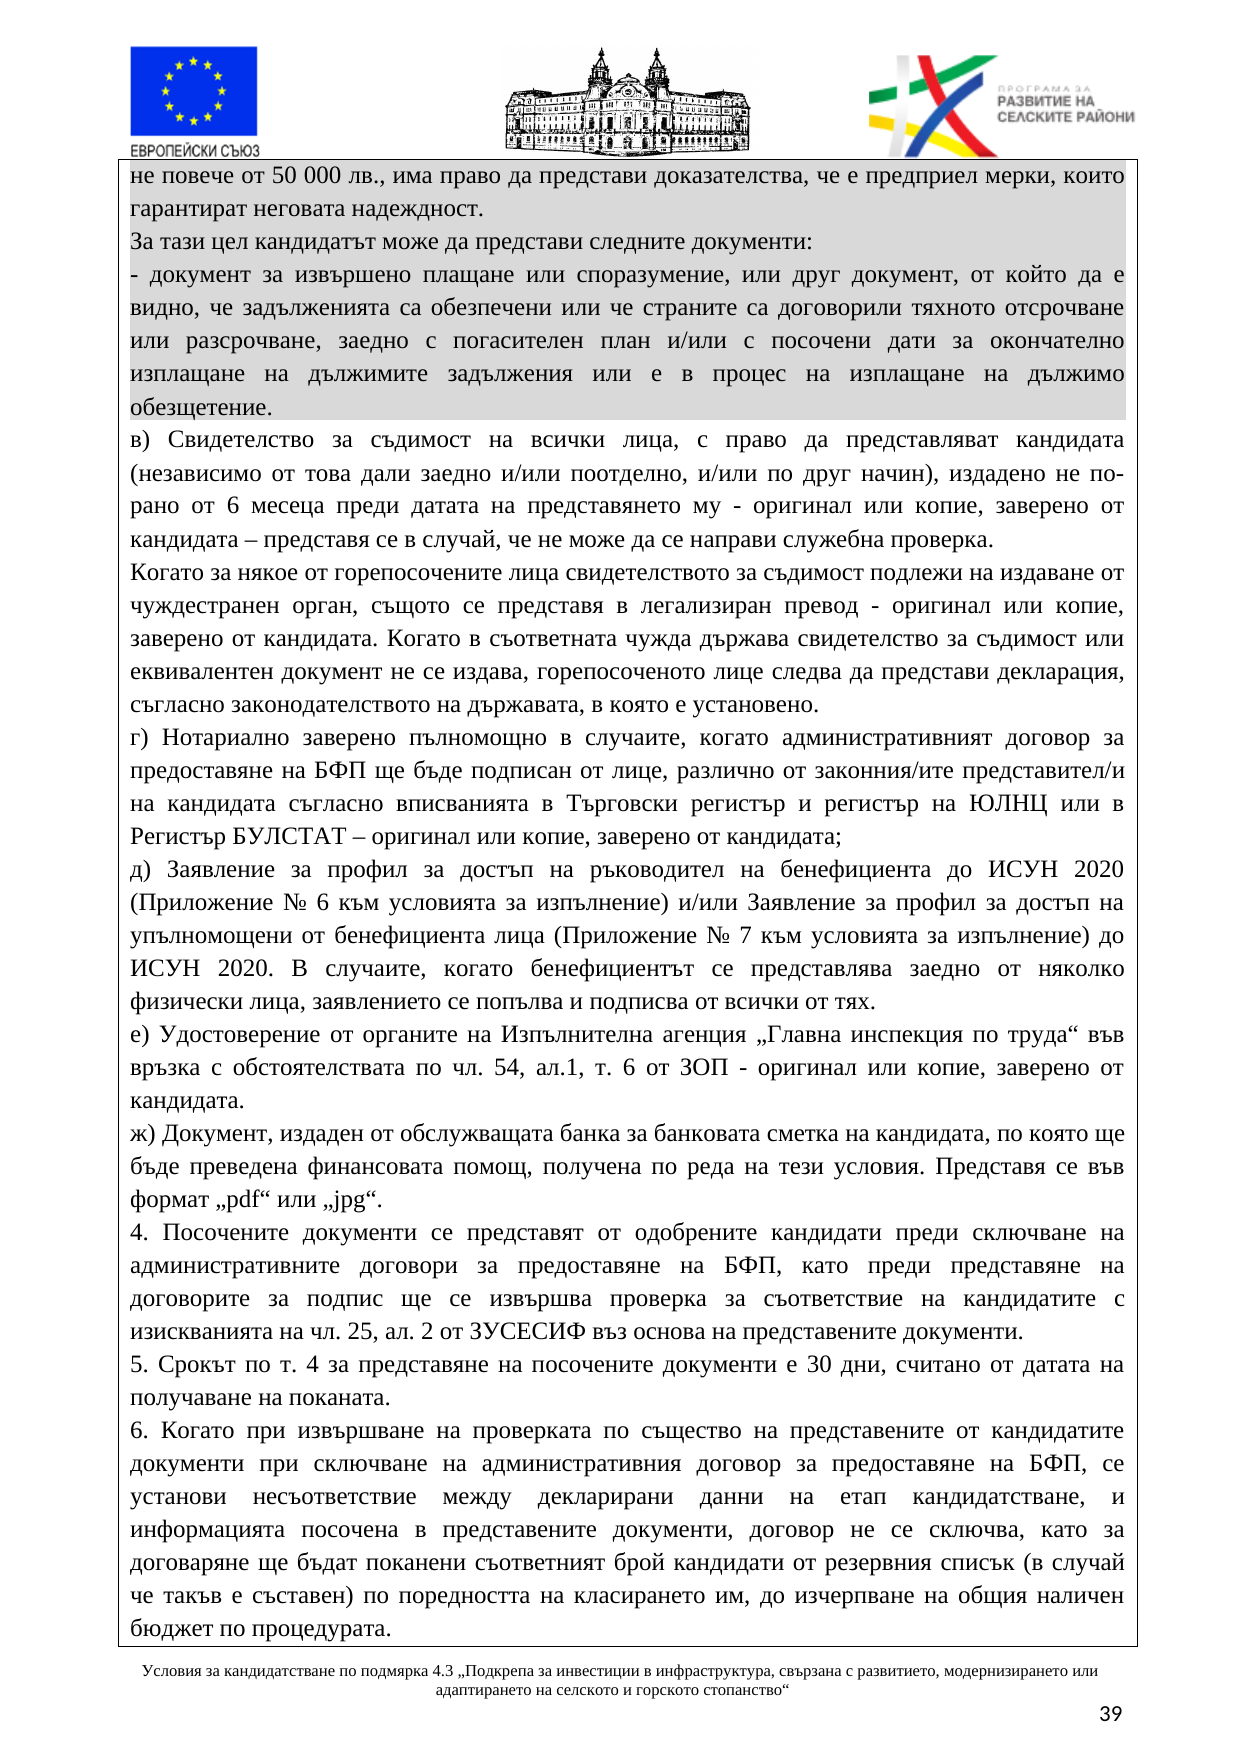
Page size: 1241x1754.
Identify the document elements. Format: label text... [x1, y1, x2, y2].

picture [499, 44, 760, 159]
picture [869, 54, 1140, 160]
picture [130, 45, 261, 159]
